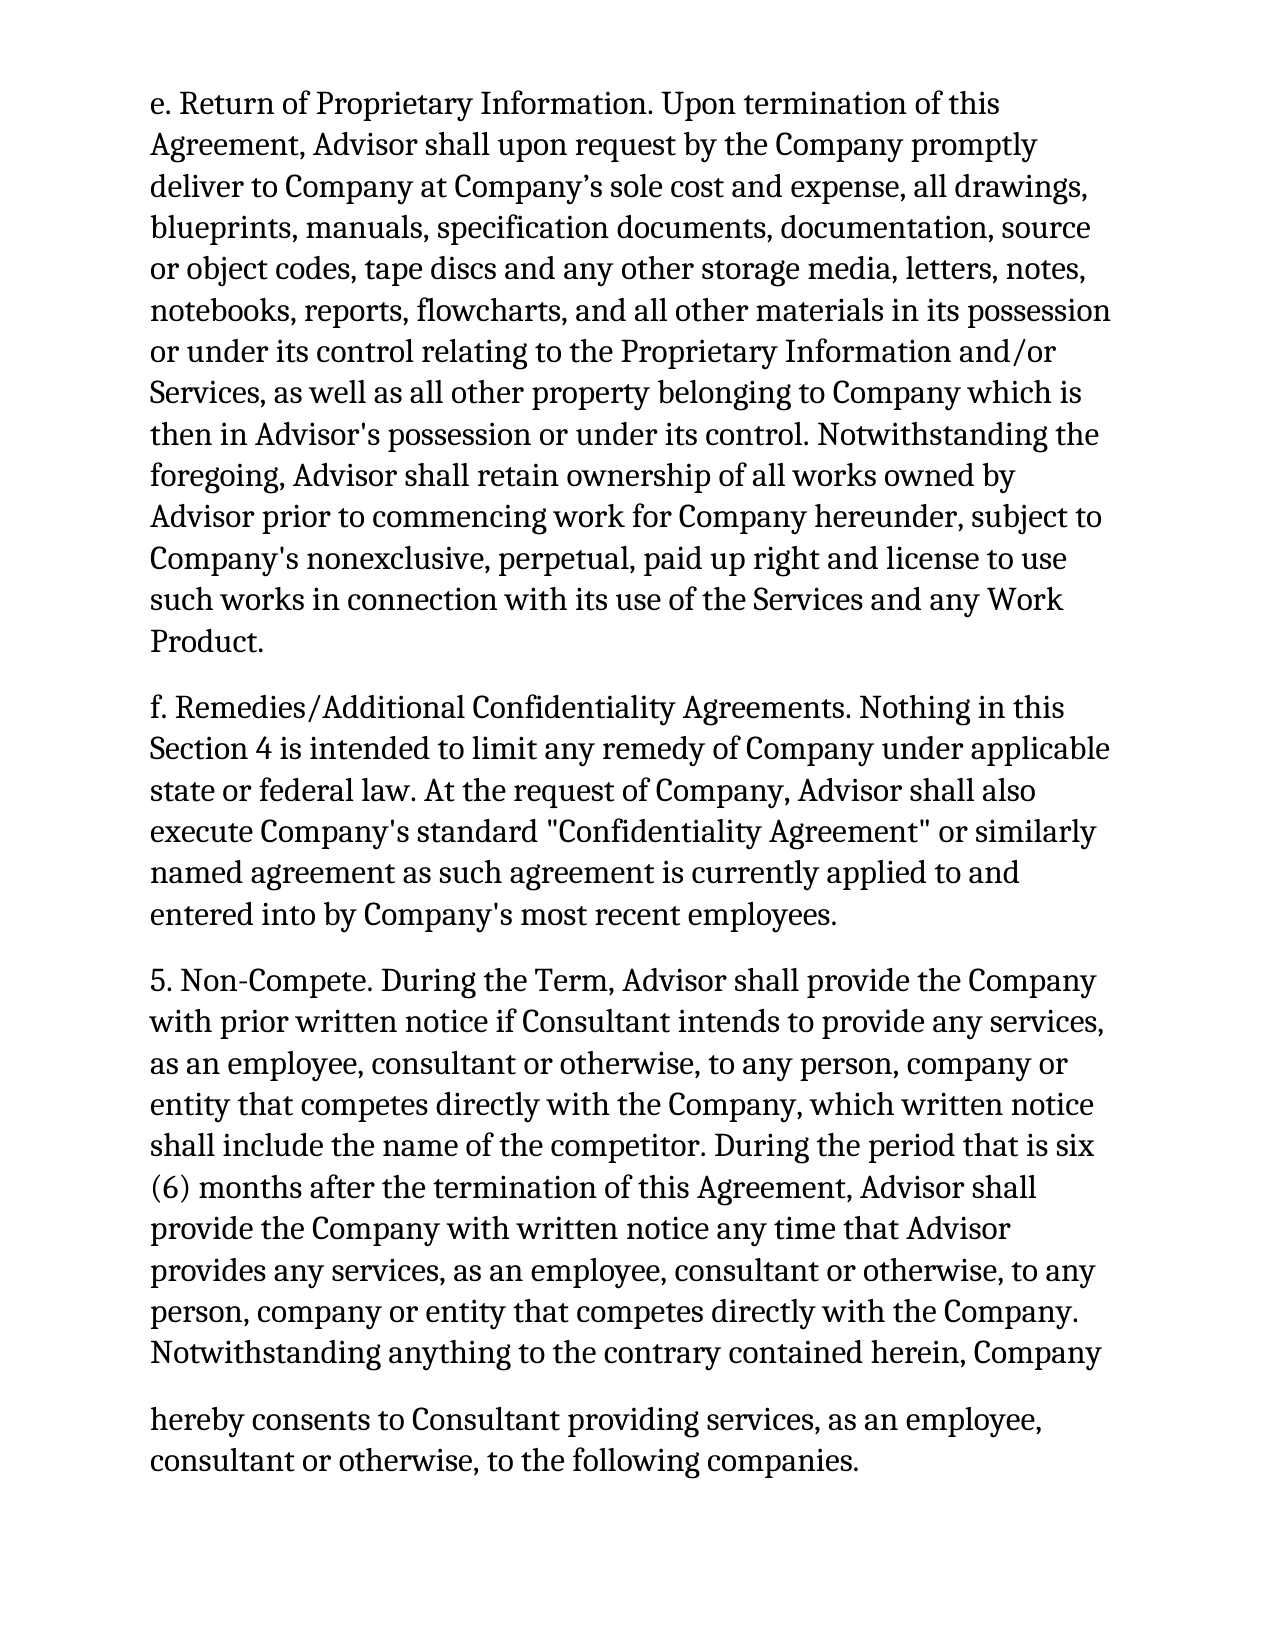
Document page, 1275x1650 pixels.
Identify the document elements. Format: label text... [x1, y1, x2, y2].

subtitle 5. Non-Compete. During the Term, Advisor shall provide the Company with prior written notice if Consultant intends to provide any services, as an employee, consultant or otherwise, to any person, company or entity that competes directly with the Company, which written notice shall include the name of the competitor. During the period that is six (6) months after the termination of this Agreement, Advisor shall provide the Company with written notice any time that Advisor provides any services, as an employee, consultant or otherwise, to any person, company or entity that competes directly with the Company. Notwithstanding anything to the contrary contained herein, Company [150, 961, 1125, 1372]
subtitle f. Remedies/Additional Confidentiality Agreements. Nothing in this Section 4 is intended to limit any remedy of Company under applicable state or federal law. At the request of Company, Advisor shall also execute Company's standard "Confidentiality Agreement" or similarly named agreement as such agreement is currently applied to and entered into by Company's most recent employees. [150, 688, 1125, 933]
subtitle e. Return of Proprietary Information. Upon termination of this Agreement, Advisor shall upon request by the Company promptly deliver to Company at Company’s sole cost and expense, all drawings, blueprints, manuals, specification documents, documentation, source or object codes, tape discs and any other storage media, letters, notes, notebooks, reports, flowcharts, and all other materials in its possession or under its control relating to the Proprietary Information and/or Services, as well as all other property belonging to Company which is then in Advisor's possession or under its control. Notwithstanding the foregoing, Advisor shall retain ownership of all works owned by Advisor prior to commencing work for Company hereunder, subject to Company's nonexclusive, perpetual, paid up right and license to use such works in connection with its use of the Services and any Work Product. [150, 84, 1125, 660]
subtitle hereby consents to Consultant providing services, as an employee, consultant or otherwise, to the following companies. [150, 1400, 1125, 1480]
